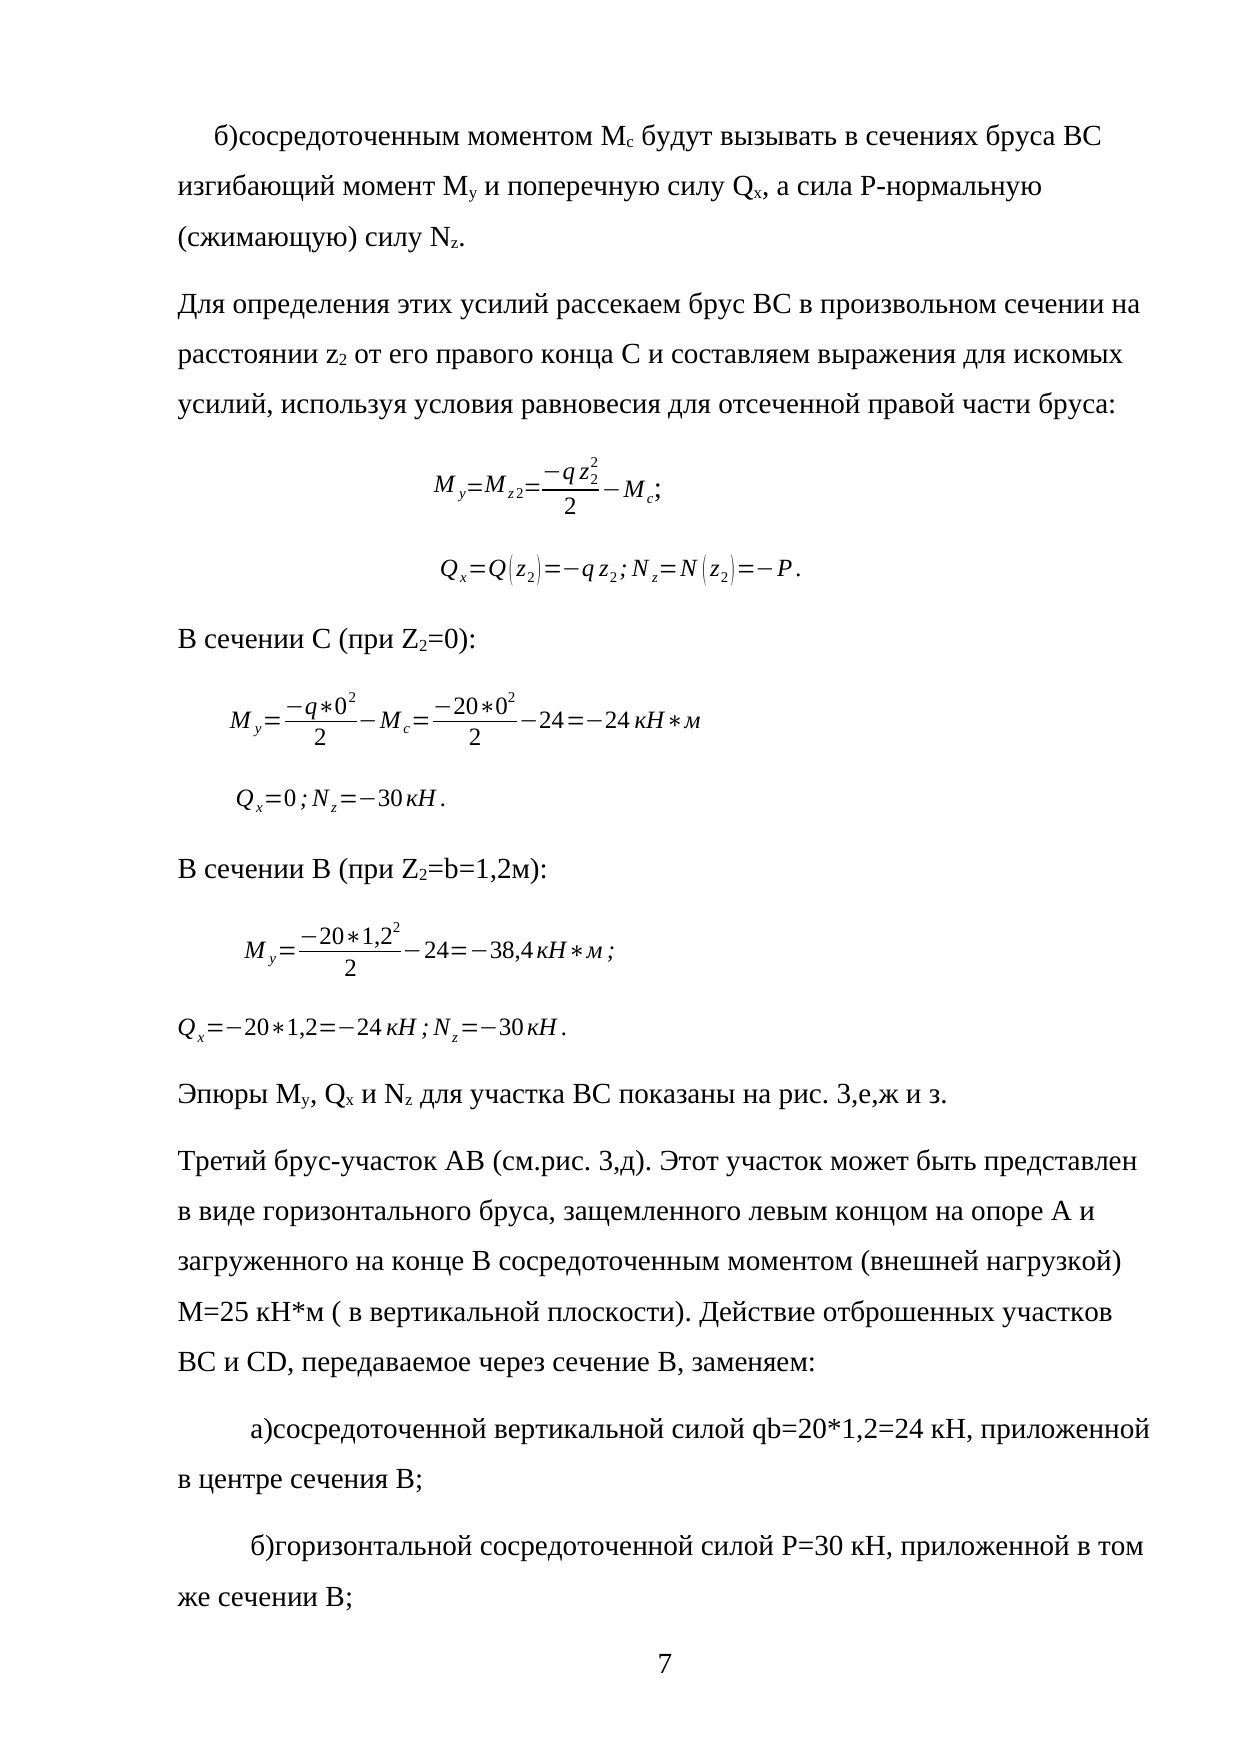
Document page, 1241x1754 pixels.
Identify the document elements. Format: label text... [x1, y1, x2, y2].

text a)сосредоточенной вертикальной силой qb=20*1,2=24 кН, приложенной в центре сечения B; [177, 1411, 1152, 1495]
text Третий брус-участок AB (см.рис. 3,д). Этот участок может быть представлен в виде горизонтального бруса, защемленного левым концом на опоре А и загруженного на конце B сосредоточенным моментом (внешней нагрузкой) M=25 кН*м ( в вертикальной плоскости). Действие отброшенных участков BC и CD, передаваемое через сечение B, заменяем: [177, 1143, 1152, 1378]
text б)горизонтальной сосредоточенной силой P=30 кН, приложенной в том же сечении B; [177, 1528, 1152, 1612]
text Для определения этих усилий рассекаем брус BC в произвольном сечении на расстоянии z2 от его правого конца C и составляем выражения для искомых усилий, используя условия равновесия для отсеченной правой части бруса: [177, 286, 1152, 420]
text ==; [177, 453, 1152, 519]
text В сечении C (при Z2=0): [177, 621, 1152, 655]
text б)сосредоточенным моментом Mc будут вызывать в сечениях бруса BC изгибающий момент My и поперечную силу Qx, а сила P-нормальную (сжимающую) силу Nz. [177, 118, 1152, 252]
text В сечении B (при Z2=b=1,2м): [177, 851, 1152, 884]
text Эпюры My, Qx и Nz для участка BC показаны на рис. 3,е,ж и з. [177, 1076, 1152, 1109]
